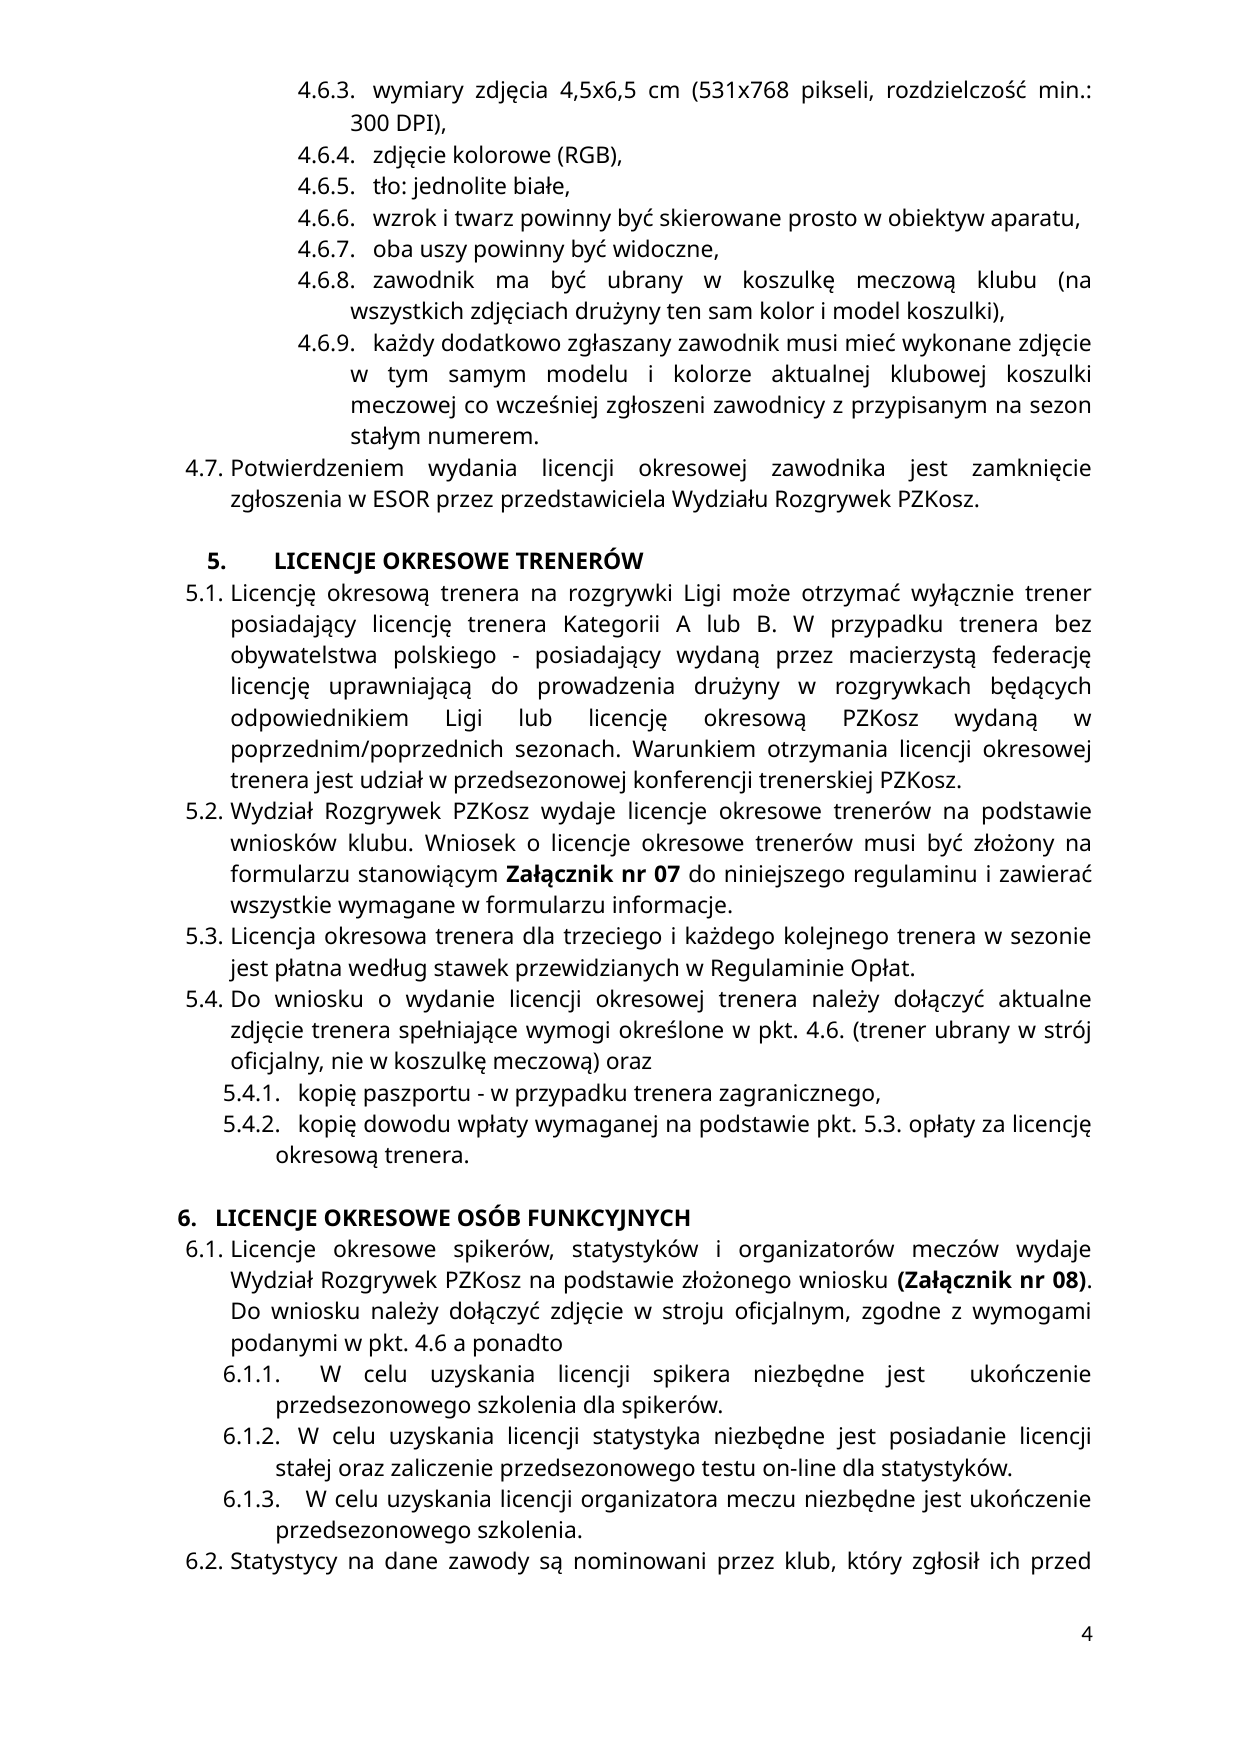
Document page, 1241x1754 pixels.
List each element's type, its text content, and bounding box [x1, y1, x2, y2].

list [185, 1545, 1093, 1577]
list wzrok i twarz powinny być skierowane prosto w obiektyw aparatu, [298, 202, 1093, 233]
list wymiary zdjęcia 4,5x6,5 cm (531x768 pikseli, rozdzielczość min.: 300 DPI), [298, 74, 1093, 139]
list tło: jednolite białe, [298, 170, 1093, 202]
list oba uszy powinny być widoczne, [298, 233, 1093, 264]
list LICENCJE OKRESOWE TRENERÓW [207, 545, 1093, 577]
list Licencja okresowa trenera dla trzeciego i każdego kolejnego trenera w sezonie jest płatna według stawek przewidzianych w Regulaminie Opłat. [185, 920, 1093, 983]
list każdy dodatkowo zgłaszany zawodnik musi mieć wykonane zdjęcie w tym samym modelu i kolorze aktualnej klubowej koszulki meczowej co wcześniej zgłoszeni zawodnicy z przypisanym na sezon stałym numerem. [298, 327, 1093, 452]
list kopię paszportu - w przypadku trenera zagranicznego, [223, 1077, 1093, 1108]
list W celu uzyskania licencji organizatora meczu niezbędne jest ukończenie przedsezonowego szkolenia. [223, 1483, 1093, 1545]
list LICENCJE OKRESOWE OSÓB FUNKCYJNYCH [177, 1202, 1093, 1233]
list kopię dowodu wpłaty wymaganej na podstawie pkt. 5.3. opłaty za licencję okresową trenera. [223, 1108, 1093, 1170]
list zawodnik ma być ubrany w koszulkę meczową klubu (na wszystkich zdjęciach drużyny ten sam kolor i model koszulki), [298, 264, 1093, 327]
list W celu uzyskania licencji statystyka niezbędne jest posiadanie licencji stałej oraz zaliczenie przedsezonowego testu on-line dla statystyków. [223, 1420, 1093, 1483]
list Wydział Rozgrywek PZKosz wydaje licencje okresowe trenerów na podstawie wniosków klubu. Wniosek o licencje okresowe trenerów musi być złożony na formularzu stanowiącym Załącznik nr 07 do niniejszego regulaminu i zawierać wszystkie wymagane w formularzu informacje. [185, 795, 1093, 920]
list Licencje okresowe spikerów, statystyków i organizatorów meczów wydaje Wydział Rozgrywek PZKosz na podstawie złożonego wniosku (Załącznik nr 08). Do wniosku należy dołączyć zdjęcie w stroju oficjalnym, zgodne z wymogami podanymi w pkt. 4.6 a ponadto [185, 1233, 1093, 1358]
list Do wniosku o wydanie licencji okresowej trenera należy dołączyć aktualne zdjęcie trenera spełniające wymogi określone w pkt. 4.6. (trener ubrany w strój oficjalny, nie w koszulkę meczową) oraz [185, 983, 1093, 1077]
list zdjęcie kolorowe (RGB), [298, 139, 1093, 170]
list Potwierdzeniem wydania licencji okresowej zawodnika jest zamknięcie zgłoszenia w ESOR przez przedstawiciela Wydziału Rozgrywek PZKosz. [185, 452, 1093, 514]
list Licencję okresową trenera na rozgrywki Ligi może otrzymać wyłącznie trener posiadający licencję trenera Kategorii A lub B. W przypadku trenera bez obywatelstwa polskiego - posiadający wydaną przez macierzystą federację licencję uprawniającą do prowadzenia drużyny w rozgrywkach będących odpowiednikiem Ligi lub licencję okresową PZKosz wydaną w poprzednim/poprzednich sezonach. Warunkiem otrzymania licencji okresowej trenera jest udział w przedsezonowej konferencji trenerskiej PZKosz. [185, 577, 1093, 795]
list W celu uzyskania licencji spikera niezbędne jest ukończenie przedsezonowego szkolenia dla spikerów. [223, 1358, 1093, 1420]
